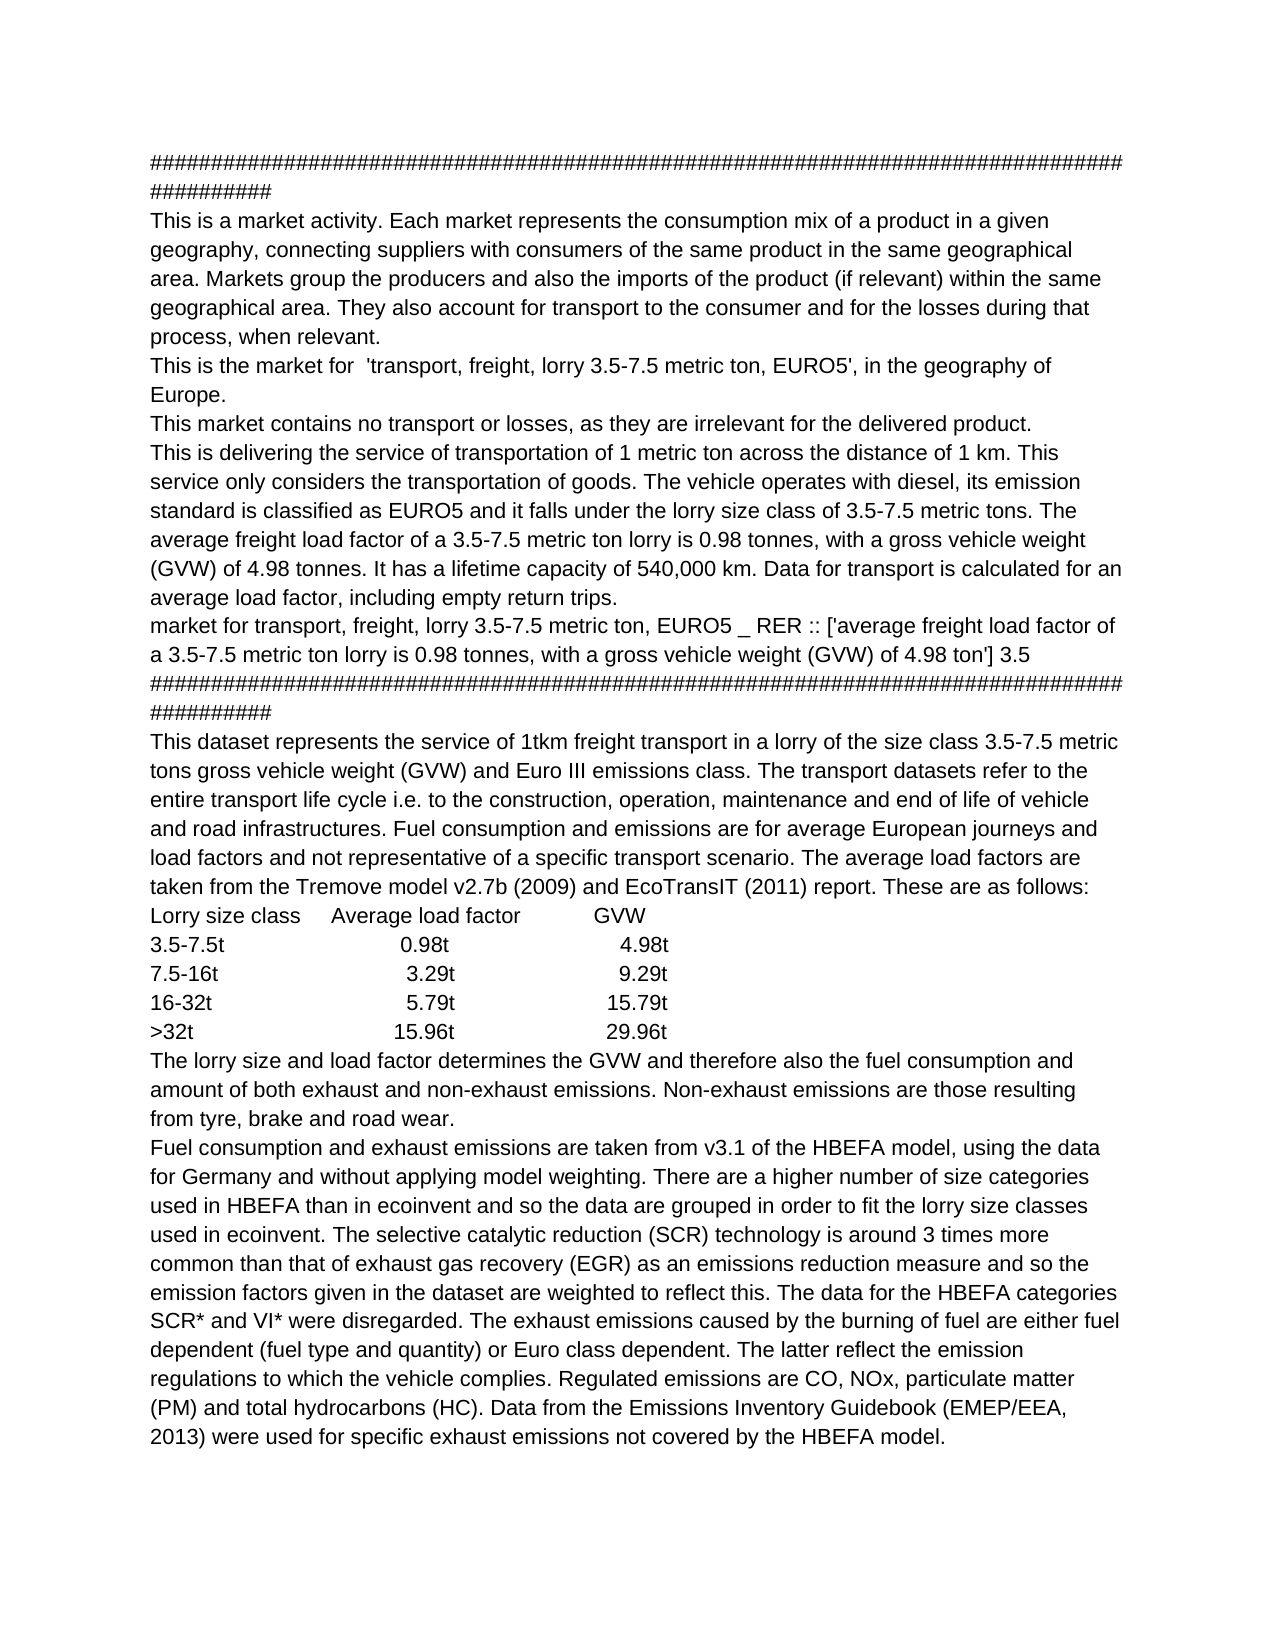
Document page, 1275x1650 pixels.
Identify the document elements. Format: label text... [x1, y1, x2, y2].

text This dataset represents the service of 1tkm freight transport in a lorry of the size class 3.5-7.5 metric tons gross vehicle weight (GVW) and Euro III emissions class. The transport datasets refer to the entire transport life cycle i.e. to the construction, operation, maintenance and end of life of vehicle and road infrastructures. Fuel consumption and emissions are for average European journeys and load factors and not representative of a specific transport scenario. The average load factors are taken from the Tremove model v2.7b (2009) and EcoTransIT (2011) report. These are as follows: [150, 729, 1125, 899]
text 3.5-7.5t 0.98t 4.98t [150, 932, 1125, 957]
text This is delivering the service of transportation of 1 metric ton across the distance of 1 km. This service only considers the transportation of goods. The vehicle operates with diesel, its emission standard is classified as EURO5 and it falls under the lorry size class of 3.5-7.5 metric tons. The average freight load factor of a 3.5-7.5 metric ton lorry is 0.98 tonnes, with a gross vehicle weight (GVW) of 4.98 tonnes. It has a lifetime capacity of 540,000 km. Data for transport is calculated for an average load factor, including empty return trips. [150, 439, 1125, 609]
text This is a market activity. Each market represents the consumption mix of a product in a given geography, connecting suppliers with consumers of the same product in the same geographical area. Markets group the producers and also the imports of the product (if relevant) within the same geographical area. They also account for transport to the consumer and for the losses during that process, when relevant. [150, 208, 1125, 349]
text The lorry size and load factor determines the GVW and therefore also the fuel consumption and amount of both exhaust and non-exhaust emissions. Non-exhaust emissions are those resulting from tyre, brake and road wear. [150, 1048, 1125, 1131]
text Lorry size class Average load factor GVW [150, 903, 1125, 928]
text market for transport, freight, lorry 3.5-7.5 metric ton, EURO5 _ RER :: ['average freight load factor of a 3.5-7.5 metric ton lorry is 0.98 tonnes, with a gross vehicle weight (GVW) of 4.98 ton'] 3.5 [150, 613, 1125, 667]
text ########################################################################################## [150, 150, 1125, 204]
text >32t 15.96t 29.96t [150, 1019, 1125, 1044]
text 7.5-16t 3.29t 9.29t [150, 961, 1125, 986]
text ########################################################################################## [150, 671, 1125, 725]
text This is the market for 'transport, freight, lorry 3.5-7.5 metric ton, EURO5', in the geography of Europe. [150, 353, 1125, 407]
text This market contains no transport or losses, as they are irrelevant for the delivered product. [150, 411, 1125, 436]
text 16-32t 5.79t 15.79t [150, 990, 1125, 1015]
text Fuel consumption and exhaust emissions are taken from v3.1 of the HBEFA model, using the data for Germany and without applying model weighting. There are a higher number of size categories used in HBEFA than in ecoinvent and so the data are grouped in order to fit the lorry size classes used in ecoinvent. The selective catalytic reduction (SCR) technology is around 3 times more common than that of exhaust gas recovery (EGR) as an emissions reduction measure and so the emission factors given in the dataset are weighted to reflect this. The data for the HBEFA categories SCR* and VI* were disregarded. The exhaust emissions caused by the burning of fuel are either fuel dependent (fuel type and quantity) or Euro class dependent. The latter reflect the emission regulations to which the vehicle complies. Regulated emissions are CO, NOx, particulate matter (PM) and total hydrocarbons (HC). Data from the Emissions Inventory Guidebook (EMEP/EEA, 2013) were used for specific exhaust emissions not covered by the HBEFA model. [150, 1134, 1125, 1449]
